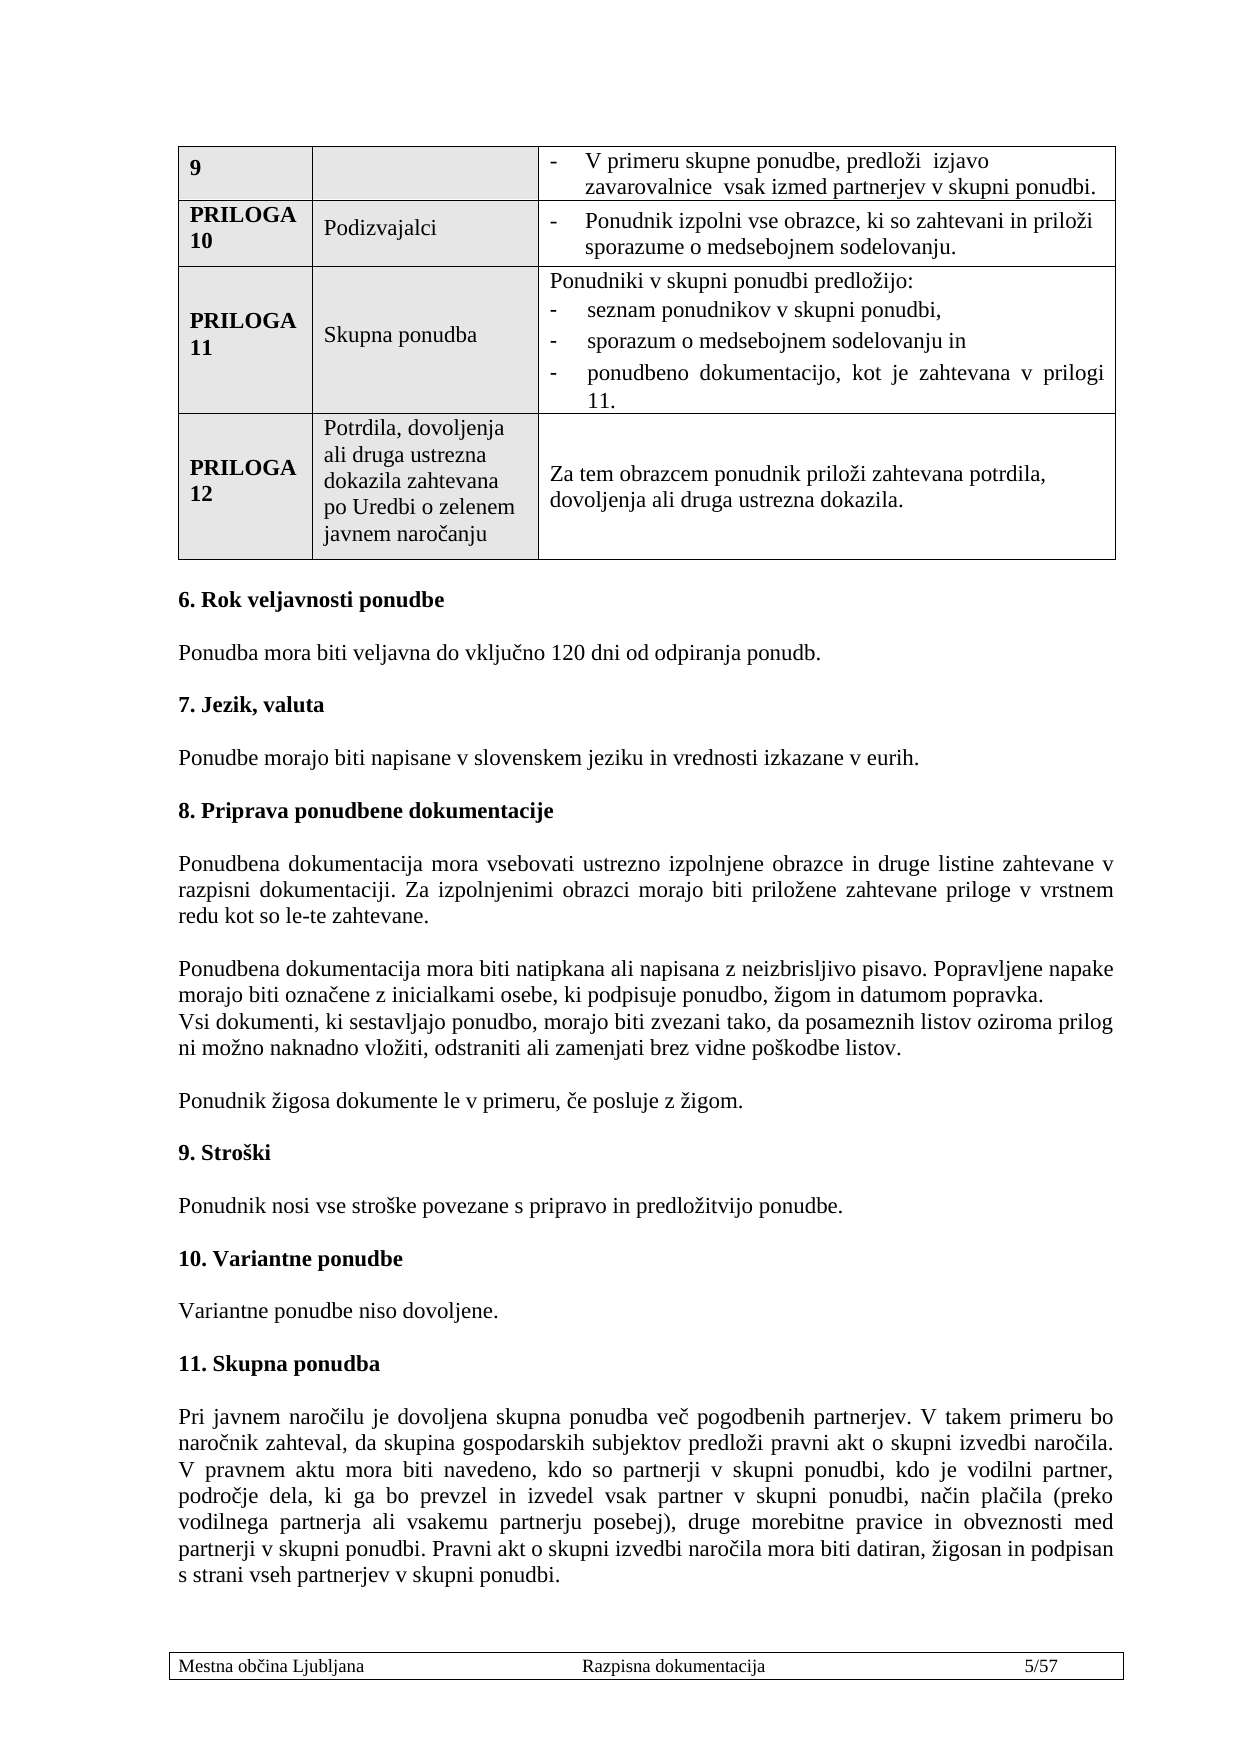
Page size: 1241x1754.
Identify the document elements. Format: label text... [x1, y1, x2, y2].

text Ponudnik žigosa dokumente le v primeru, če posluje z žigom. [178, 1087, 1115, 1113]
table_cell Ponudniki v skupni ponudbi predložijo: seznam ponudnikov v skupni ponudbi, sporazum o medsebojnem sodelovanju in ponudbeno dokumentacijo, kot je zahtevana v prilogi 11. [539, 267, 1115, 413]
list 9. Stroški [178, 1139, 1115, 1166]
table_cell Podizvajalci [313, 201, 538, 266]
table_cell Ponudnik izpolni vse obrazce, ki so zahtevani in priloži sporazume o medsebojnem sodelovanju. [539, 201, 1115, 266]
text Variantne ponudbe niso dovoljene. [178, 1298, 1115, 1324]
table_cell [313, 147, 538, 199]
table_cell PRILOGA 10 [179, 201, 312, 266]
text Vsi dokumenti, ki sestavljajo ponudbo, morajo biti zvezani tako, da posameznih listov oziroma prilog ni možno naknadno vložiti, odstraniti ali zamenjati brez vidne poškodbe listov. [178, 1008, 1115, 1060]
list 10. Variantne ponudbe [178, 1245, 1115, 1271]
table_cell PRILOGA 9 [179, 147, 312, 199]
list 7. Jezik, valuta [178, 691, 1115, 718]
table_cell Potrdila, dovoljenja ali druga ustrezna dokazila zahtevana po Uredbi o zelenem javnem naročanju [313, 414, 538, 559]
table_cell Skupna ponudba [313, 267, 538, 413]
table_cell Za tem obrazcem ponudnik priloži zahtevana potrdila, dovoljenja ali druga ustrezna dokazila. [539, 414, 1115, 559]
text Ponudbena dokumentacija mora vsebovati ustrezno izpolnjene obrazce in druge listine zahtevane v razpisni dokumentaciji. Za izpolnjenimi obrazci morajo biti priložene zahtevane priloge v vrstnem redu kot so le-te zahtevane. [178, 849, 1115, 929]
list 8. Priprava ponudbene dokumentacije [178, 797, 1115, 823]
text Ponudbe morajo biti napisane v slovenskem jeziku in vrednosti izkazane v eurih. [178, 744, 1115, 771]
text Ponudnik nosi vse stroške povezane s pripravo in predložitvijo ponudbe. [178, 1192, 1115, 1218]
list 11. Skupna ponudba [178, 1350, 1115, 1377]
text Ponudba mora biti veljavna do vključno 120 dni od odpiranja ponudb. [178, 639, 1115, 665]
text Pri javnem naročilu je dovoljena skupna ponudba več pogodbenih partnerjev. V takem primeru bo naročnik zahteval, da skupina gospodarskih subjektov predloži pravni akt o skupni izvedbi naročila. V pravnem aktu mora biti navedeno, kdo so partnerji v skupni ponudbi, kdo je vodilni partner, področje dela, ki ga bo prevzel in izvedel vsak partner v skupni ponudbi, način plačila (preko vodilnega partnerja ali vsakemu partnerju posebej), druge morebitne pravice in obveznosti med partnerji v skupni ponudbi. Pravni akt o skupni izvedbi naročila mora biti datiran, žigosan in podpisan s strani vseh partnerjev v skupni ponudbi. [178, 1403, 1115, 1587]
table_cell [539, 147, 1115, 199]
table_cell PRILOGA 11 [179, 267, 312, 413]
table_cell PRILOGA 12 [179, 414, 312, 559]
list 6. Rok veljavnosti ponudbe [178, 586, 1115, 612]
text Ponudbena dokumentacija mora biti natipkana ali napisana z neizbrisljivo pisavo. Popravljene napake morajo biti označene z inicialkami osebe, ki podpisuje ponudbo, žigom in datumom popravka. [178, 955, 1115, 1008]
